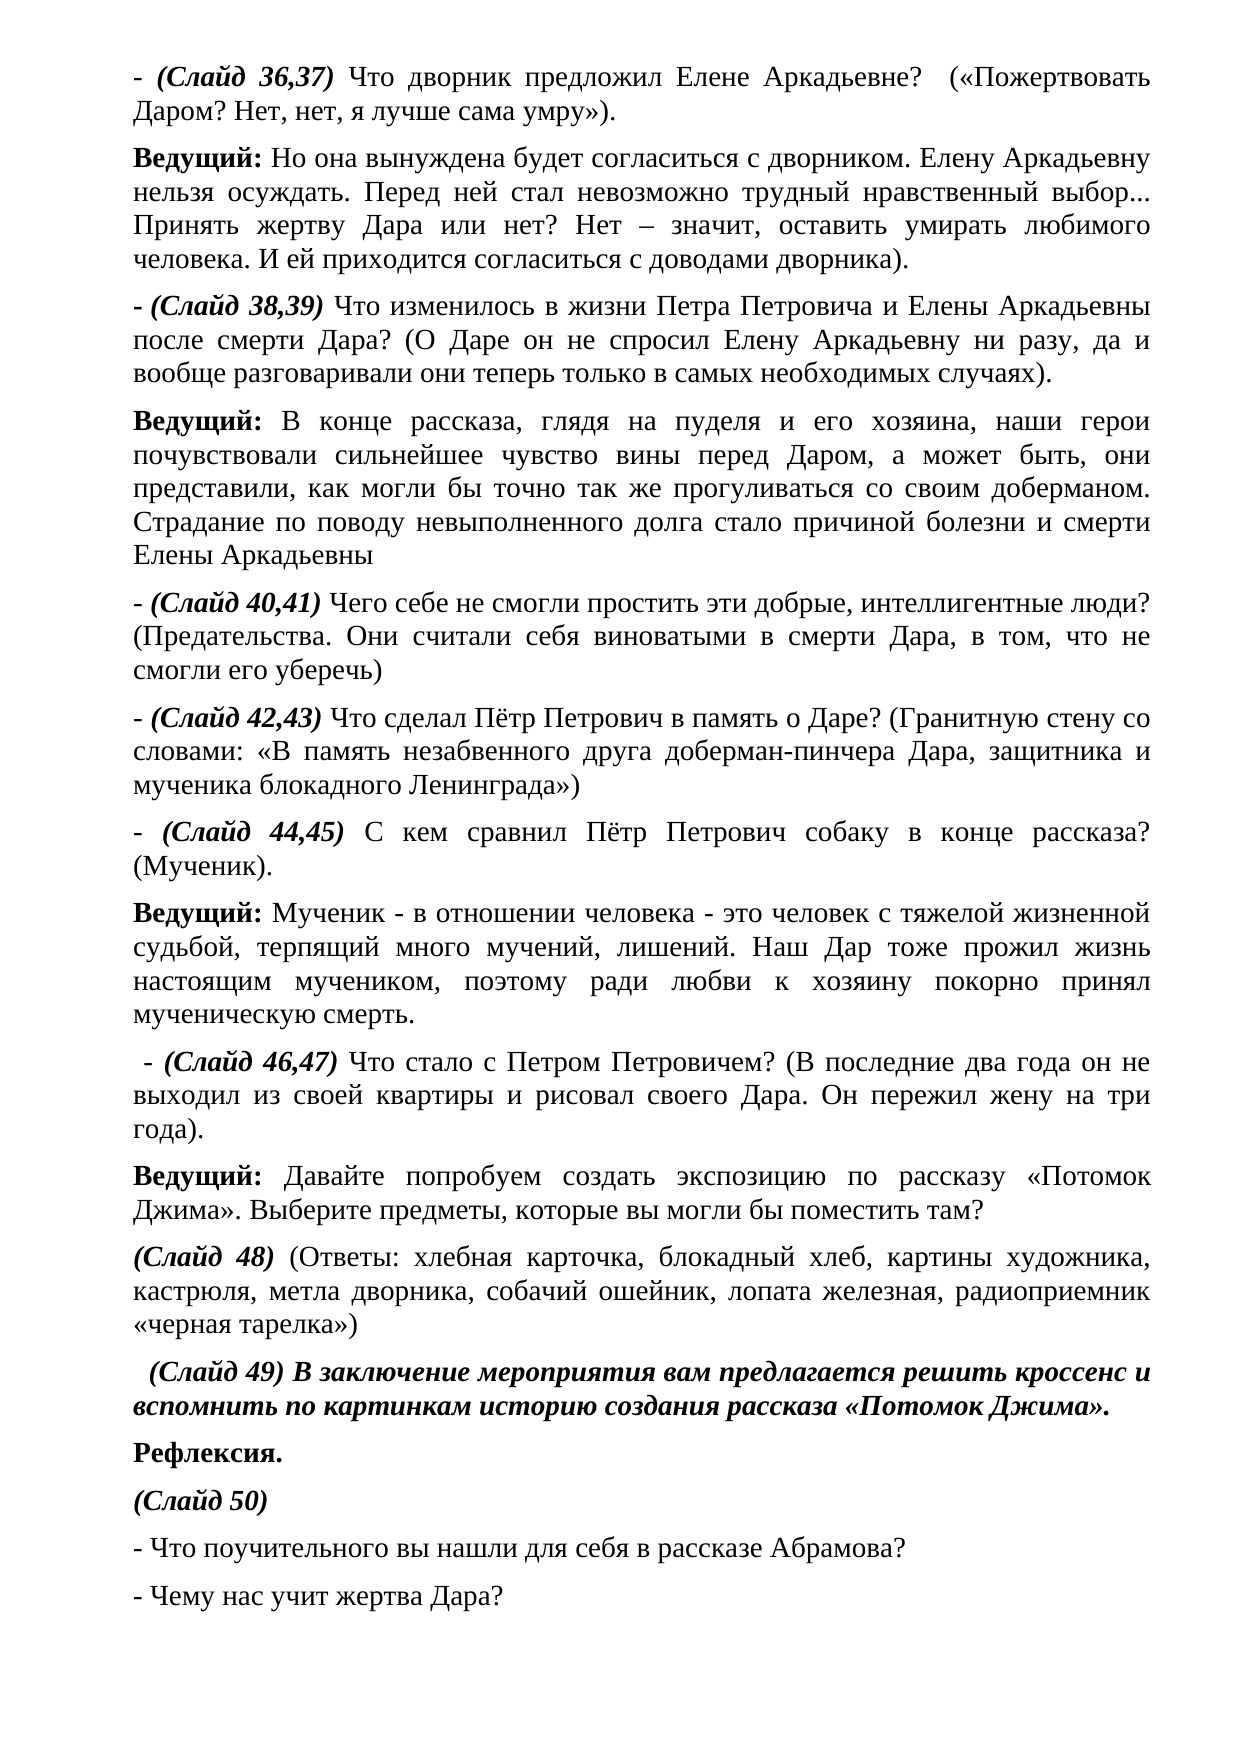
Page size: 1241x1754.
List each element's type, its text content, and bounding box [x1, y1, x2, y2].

text (Слайд 48) (Ответы: хлебная карточка, блокадный хлеб, картины художника, кастрюля, метла дворника, собачий ошейник, лопата железная, радиоприемник «черная тарелка») [133, 1239, 1152, 1340]
text (Слайд 50) [133, 1483, 1152, 1517]
text - (Слайд 38,39) Что изменилось в жизни Петра Петровича и Елены Аркадьевны после смерти Дара? (О Даре он не спросил Елену Аркадьевну ни разу, да и вообще разговаривали они теперь только в самых необходимых случаях). [133, 288, 1152, 389]
text - (Слайд 46,47) Что стало с Петром Петровичем? (В последние два года он не выходил из своей квартиры и рисовал своего Дара. Он пережил жену на три года). [133, 1044, 1152, 1144]
text Ведущий: Но она вынуждена будет согласиться с дворником. Елену Аркадьевну нельзя осуждать. Перед ней стал невозможно трудный нравственный выбор... Принять жертву Дара или нет? Нет – значит, оставить умирать любимого человека. И ей приходится согласиться с доводами дворника). [133, 140, 1152, 274]
text Ведущий: Давайте попробуем создать экспозицию по рассказу «Потомок Джима». Выберите предметы, которые вы могли бы поместить там? [133, 1158, 1152, 1226]
text - (Слайд 42,43) Что сделал Пётр Петрович в память о Даре? (Гранитную стену со словами: «В память незабвенного друга доберман-пинчера Дара, защитника и мученика блокадного Ленинграда») [133, 700, 1152, 800]
text - (Слайд 36,37) Что дворник предложил Елене Аркадьевне? («Пожертвовать Даром? Нет, нет, я лучше сама умру»). [133, 59, 1152, 126]
text Ведущий: В конце рассказа, глядя на пуделя и его хозяина, наши герои почувствовали сильнейшее чувство вины перед Даром, а может быть, они представили, как могли бы точно так же прогуливаться со своим доберманом. Страдание по поводу невыполненного долга стало причиной болезни и смерти Елены Аркадьевны [133, 403, 1152, 571]
text - Что поучительного вы нашли для себя в рассказе Абрамова? [133, 1531, 1152, 1564]
text Рефлексия. [133, 1435, 1152, 1469]
text - (Слайд 40,41) Чего себе не смогли простить эти добрые, интеллигентные люди? (Предательства. Они считали себя виноватыми в смерти Дара, в том, что не смогли его уберечь) [133, 585, 1152, 686]
text - Чему нас учит жертва Дара? [133, 1578, 1152, 1612]
text Ведущий: Мученик - в отношении человека - это человек с тяжелой жизненной судьбой, терпящий много мучений, лишений. Наш Дар тоже прожил жизнь настоящим мучеником, поэтому ради любви к хозяину покорно принял мученическую смерть. [133, 896, 1152, 1030]
text - (Слайд 44,45) С кем сравнил Пётр Петрович собаку в конце рассказа? (Мученик). [133, 814, 1152, 881]
text (Слайд 49) В заключение мероприятия вам предлагается решить кроссенс и вспомнить по картинкам историю создания рассказа «Потомок Джима». [133, 1354, 1152, 1421]
